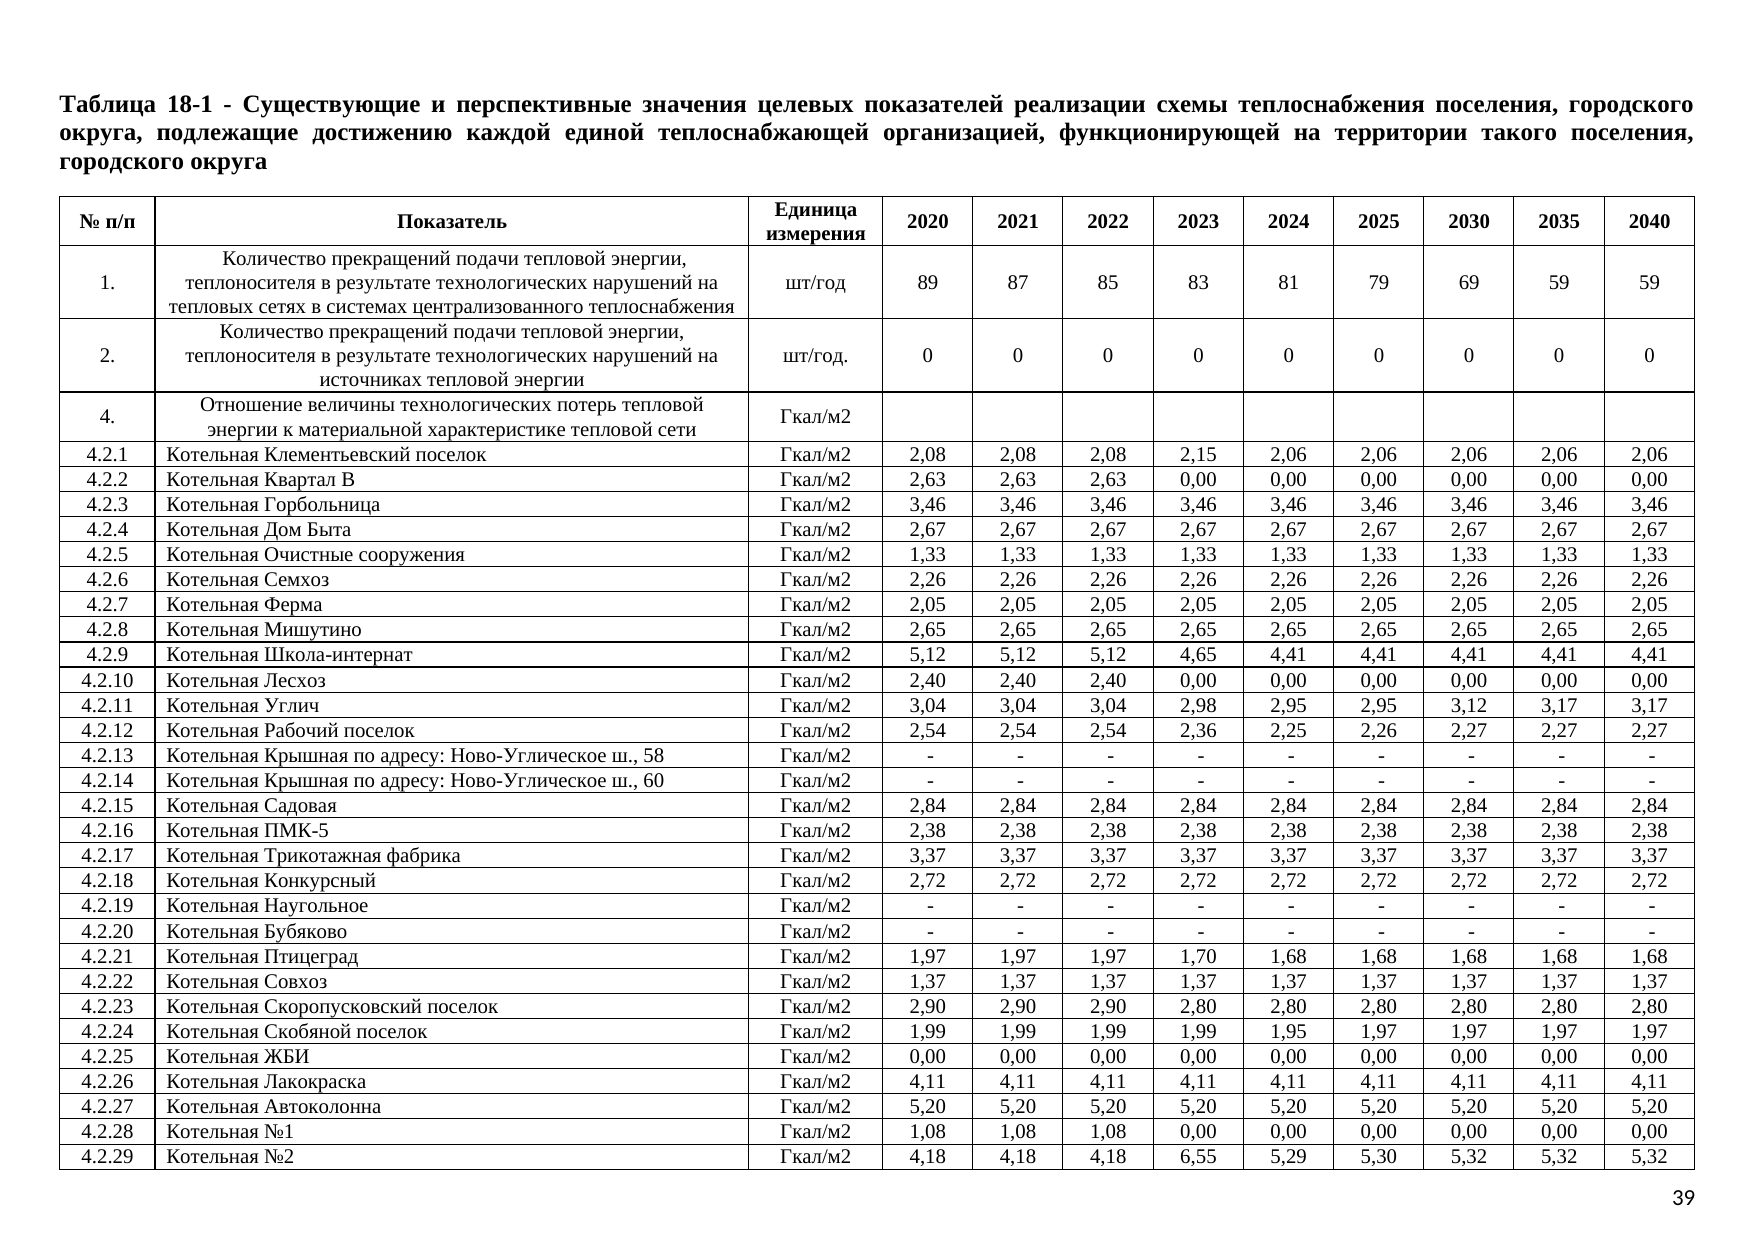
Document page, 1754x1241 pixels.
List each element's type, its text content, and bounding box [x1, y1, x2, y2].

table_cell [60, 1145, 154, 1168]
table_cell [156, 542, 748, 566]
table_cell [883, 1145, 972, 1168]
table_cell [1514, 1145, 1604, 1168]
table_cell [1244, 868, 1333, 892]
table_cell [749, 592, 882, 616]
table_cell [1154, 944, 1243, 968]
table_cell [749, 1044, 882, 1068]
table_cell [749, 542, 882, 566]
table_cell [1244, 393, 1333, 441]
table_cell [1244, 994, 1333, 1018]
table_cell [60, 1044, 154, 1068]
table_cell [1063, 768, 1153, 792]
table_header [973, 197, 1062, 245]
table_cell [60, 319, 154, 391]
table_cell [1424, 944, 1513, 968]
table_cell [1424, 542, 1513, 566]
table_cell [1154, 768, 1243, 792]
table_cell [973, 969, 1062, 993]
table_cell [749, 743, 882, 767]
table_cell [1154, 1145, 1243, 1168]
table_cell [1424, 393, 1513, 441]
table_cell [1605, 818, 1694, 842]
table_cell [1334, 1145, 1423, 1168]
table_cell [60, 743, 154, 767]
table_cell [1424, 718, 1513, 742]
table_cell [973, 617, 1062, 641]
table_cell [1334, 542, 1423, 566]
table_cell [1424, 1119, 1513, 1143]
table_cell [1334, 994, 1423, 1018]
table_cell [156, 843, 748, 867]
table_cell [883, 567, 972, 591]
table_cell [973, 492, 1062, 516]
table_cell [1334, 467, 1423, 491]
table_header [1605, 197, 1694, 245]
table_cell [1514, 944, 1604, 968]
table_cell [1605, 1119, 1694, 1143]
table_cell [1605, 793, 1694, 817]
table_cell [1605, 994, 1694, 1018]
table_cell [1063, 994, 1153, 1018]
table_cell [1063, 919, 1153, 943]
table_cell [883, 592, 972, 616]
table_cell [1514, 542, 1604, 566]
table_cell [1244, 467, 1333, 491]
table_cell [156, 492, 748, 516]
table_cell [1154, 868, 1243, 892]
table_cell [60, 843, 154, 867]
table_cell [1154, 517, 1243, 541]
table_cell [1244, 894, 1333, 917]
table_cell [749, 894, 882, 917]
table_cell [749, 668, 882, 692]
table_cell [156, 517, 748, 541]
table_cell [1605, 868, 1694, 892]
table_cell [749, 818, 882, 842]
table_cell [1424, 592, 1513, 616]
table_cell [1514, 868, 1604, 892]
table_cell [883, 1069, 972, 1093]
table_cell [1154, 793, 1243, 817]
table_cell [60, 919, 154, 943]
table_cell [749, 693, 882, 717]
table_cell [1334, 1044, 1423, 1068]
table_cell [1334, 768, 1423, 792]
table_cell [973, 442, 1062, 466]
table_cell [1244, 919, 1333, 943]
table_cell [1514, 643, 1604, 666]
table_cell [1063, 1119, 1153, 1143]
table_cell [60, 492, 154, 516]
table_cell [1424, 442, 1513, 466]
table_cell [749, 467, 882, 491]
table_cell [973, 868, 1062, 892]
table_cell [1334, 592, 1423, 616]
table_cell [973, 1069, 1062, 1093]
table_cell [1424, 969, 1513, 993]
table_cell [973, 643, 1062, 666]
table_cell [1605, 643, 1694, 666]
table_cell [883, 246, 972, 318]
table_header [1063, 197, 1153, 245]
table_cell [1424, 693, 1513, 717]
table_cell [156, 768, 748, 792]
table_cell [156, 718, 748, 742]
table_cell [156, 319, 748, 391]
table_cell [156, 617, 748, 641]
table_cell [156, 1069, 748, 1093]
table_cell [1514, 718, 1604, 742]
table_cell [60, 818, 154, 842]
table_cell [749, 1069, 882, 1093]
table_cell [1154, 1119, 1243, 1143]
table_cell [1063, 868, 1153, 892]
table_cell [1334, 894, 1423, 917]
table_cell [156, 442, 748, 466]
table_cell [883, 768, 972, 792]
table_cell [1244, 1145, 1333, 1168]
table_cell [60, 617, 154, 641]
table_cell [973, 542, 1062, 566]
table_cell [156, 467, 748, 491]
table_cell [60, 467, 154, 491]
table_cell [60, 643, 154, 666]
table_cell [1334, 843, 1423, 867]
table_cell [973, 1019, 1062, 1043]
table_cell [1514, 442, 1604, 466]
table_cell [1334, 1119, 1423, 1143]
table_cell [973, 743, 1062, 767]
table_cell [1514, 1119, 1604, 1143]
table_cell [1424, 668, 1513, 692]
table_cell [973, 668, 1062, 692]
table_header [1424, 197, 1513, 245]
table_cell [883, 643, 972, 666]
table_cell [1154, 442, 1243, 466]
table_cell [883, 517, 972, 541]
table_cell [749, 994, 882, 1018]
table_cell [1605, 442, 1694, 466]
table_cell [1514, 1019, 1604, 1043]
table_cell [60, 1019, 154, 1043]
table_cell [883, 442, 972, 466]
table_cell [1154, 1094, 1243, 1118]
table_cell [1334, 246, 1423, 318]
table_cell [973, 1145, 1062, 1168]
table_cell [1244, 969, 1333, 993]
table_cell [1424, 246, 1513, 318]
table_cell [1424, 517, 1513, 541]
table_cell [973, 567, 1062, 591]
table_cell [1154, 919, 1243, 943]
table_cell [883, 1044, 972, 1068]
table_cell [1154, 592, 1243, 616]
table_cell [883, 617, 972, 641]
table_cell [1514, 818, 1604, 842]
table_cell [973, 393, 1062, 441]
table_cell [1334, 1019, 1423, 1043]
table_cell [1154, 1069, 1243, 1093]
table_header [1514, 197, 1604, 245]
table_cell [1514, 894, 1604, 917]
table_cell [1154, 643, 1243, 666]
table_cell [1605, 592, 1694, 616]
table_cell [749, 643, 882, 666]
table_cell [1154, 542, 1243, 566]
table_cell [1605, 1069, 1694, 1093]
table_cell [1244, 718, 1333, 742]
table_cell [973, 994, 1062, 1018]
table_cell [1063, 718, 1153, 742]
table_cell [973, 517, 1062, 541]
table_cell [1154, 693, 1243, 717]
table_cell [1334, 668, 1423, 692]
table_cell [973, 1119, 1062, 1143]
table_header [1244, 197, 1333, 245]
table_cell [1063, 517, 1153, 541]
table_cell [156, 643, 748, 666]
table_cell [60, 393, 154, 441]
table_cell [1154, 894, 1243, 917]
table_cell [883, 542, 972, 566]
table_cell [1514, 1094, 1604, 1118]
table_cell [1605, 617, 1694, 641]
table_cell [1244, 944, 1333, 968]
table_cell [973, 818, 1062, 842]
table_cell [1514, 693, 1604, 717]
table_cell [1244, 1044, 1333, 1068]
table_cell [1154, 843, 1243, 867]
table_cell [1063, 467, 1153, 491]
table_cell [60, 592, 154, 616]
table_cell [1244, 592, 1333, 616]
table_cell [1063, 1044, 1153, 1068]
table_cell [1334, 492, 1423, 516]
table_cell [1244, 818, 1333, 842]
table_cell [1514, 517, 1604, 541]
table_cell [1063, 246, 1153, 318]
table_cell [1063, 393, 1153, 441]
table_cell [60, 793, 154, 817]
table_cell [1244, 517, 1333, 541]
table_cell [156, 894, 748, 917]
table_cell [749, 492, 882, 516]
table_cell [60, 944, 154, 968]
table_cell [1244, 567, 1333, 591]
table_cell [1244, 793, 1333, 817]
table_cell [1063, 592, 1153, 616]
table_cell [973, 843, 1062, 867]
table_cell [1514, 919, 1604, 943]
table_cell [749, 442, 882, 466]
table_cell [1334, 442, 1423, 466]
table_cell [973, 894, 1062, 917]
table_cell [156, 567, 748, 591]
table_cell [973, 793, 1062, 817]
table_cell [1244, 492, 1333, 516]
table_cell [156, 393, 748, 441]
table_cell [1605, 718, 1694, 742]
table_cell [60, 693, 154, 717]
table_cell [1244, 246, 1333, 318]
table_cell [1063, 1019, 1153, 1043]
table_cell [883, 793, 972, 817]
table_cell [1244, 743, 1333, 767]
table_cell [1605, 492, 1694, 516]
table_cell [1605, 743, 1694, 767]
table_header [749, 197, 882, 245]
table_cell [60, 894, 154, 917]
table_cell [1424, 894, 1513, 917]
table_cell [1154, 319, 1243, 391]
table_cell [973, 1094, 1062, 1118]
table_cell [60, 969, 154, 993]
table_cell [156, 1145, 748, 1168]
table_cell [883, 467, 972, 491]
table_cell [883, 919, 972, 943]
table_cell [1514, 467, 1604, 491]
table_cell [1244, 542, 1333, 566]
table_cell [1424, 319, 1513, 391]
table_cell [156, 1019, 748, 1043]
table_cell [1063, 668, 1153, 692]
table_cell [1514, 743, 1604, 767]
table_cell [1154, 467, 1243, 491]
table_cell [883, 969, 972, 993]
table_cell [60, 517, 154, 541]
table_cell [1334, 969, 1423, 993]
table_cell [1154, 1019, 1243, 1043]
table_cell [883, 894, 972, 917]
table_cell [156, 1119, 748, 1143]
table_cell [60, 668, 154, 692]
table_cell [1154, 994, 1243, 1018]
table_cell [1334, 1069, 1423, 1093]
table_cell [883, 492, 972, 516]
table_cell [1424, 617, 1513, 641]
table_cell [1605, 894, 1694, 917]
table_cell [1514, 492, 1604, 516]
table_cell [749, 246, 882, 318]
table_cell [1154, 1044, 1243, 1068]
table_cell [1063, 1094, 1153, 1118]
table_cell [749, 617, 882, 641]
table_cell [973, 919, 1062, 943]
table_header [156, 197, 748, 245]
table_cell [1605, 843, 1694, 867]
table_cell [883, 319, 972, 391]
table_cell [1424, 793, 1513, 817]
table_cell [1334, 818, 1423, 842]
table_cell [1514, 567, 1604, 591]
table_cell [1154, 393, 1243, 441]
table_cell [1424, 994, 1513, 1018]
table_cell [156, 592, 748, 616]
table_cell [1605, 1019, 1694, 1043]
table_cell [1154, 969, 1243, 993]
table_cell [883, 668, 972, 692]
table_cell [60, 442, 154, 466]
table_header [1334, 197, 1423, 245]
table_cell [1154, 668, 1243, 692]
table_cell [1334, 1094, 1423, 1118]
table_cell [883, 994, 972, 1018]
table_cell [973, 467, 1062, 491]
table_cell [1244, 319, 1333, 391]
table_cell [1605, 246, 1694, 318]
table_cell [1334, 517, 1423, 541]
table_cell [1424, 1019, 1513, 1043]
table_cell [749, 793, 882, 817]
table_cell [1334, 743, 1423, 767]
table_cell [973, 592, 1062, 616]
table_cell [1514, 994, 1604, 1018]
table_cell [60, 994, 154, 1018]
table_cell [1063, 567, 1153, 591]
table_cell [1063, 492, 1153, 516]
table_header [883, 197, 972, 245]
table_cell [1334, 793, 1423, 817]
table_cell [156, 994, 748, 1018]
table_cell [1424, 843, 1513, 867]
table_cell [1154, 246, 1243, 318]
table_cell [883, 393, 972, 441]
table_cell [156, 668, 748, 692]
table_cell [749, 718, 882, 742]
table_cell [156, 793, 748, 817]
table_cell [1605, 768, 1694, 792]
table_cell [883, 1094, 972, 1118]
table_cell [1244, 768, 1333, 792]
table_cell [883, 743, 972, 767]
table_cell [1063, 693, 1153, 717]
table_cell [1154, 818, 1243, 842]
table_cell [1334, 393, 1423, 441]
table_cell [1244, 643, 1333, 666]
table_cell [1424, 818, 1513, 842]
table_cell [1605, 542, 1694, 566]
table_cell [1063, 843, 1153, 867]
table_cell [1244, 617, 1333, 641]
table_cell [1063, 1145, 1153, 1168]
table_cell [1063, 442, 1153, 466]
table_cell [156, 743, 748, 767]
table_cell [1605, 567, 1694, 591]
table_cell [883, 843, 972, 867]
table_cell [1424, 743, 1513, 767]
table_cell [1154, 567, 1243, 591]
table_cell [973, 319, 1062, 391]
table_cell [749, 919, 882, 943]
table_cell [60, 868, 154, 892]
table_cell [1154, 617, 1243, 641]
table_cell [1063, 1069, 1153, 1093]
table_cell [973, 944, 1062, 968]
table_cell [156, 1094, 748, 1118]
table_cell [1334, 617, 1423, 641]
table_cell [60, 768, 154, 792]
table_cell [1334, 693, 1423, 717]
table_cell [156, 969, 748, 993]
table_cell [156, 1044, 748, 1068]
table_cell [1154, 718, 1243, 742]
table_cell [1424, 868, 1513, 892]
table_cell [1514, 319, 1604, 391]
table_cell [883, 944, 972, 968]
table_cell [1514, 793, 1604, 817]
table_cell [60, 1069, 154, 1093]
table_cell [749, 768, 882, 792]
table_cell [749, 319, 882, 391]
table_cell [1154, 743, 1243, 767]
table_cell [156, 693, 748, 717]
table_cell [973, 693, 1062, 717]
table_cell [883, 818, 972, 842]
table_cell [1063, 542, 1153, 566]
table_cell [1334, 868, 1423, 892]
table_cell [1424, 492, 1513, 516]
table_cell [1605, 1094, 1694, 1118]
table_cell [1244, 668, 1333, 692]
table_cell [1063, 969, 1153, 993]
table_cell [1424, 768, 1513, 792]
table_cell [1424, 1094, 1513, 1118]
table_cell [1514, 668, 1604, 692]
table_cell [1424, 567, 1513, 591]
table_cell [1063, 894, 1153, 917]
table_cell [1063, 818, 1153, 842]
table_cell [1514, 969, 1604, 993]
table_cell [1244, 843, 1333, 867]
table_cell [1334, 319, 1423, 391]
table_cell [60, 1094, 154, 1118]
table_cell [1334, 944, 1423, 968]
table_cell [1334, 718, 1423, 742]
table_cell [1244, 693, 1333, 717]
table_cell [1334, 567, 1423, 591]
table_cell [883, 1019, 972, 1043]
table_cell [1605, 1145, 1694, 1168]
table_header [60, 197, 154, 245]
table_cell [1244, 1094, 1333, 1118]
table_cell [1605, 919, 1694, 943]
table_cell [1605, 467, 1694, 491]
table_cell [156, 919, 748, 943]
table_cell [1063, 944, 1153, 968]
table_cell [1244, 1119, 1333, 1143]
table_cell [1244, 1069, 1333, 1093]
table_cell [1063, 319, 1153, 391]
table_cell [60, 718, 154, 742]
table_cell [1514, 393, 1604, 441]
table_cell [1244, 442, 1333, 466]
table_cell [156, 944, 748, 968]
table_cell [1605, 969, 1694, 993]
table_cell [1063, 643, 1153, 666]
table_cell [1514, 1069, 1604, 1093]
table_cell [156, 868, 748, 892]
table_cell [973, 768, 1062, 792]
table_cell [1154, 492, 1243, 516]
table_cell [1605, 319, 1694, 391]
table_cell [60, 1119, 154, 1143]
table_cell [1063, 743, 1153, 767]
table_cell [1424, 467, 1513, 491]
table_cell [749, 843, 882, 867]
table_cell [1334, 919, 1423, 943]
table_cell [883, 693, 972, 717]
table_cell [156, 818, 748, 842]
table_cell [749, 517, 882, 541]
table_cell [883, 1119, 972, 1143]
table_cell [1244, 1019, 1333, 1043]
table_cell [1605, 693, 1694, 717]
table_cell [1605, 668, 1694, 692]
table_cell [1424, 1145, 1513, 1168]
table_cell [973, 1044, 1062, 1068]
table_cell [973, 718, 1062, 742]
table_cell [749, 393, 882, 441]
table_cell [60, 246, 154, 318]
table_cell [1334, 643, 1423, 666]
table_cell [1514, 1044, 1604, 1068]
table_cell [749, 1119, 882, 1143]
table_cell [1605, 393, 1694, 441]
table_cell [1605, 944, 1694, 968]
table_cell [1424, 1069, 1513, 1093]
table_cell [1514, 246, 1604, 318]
text Таблица 18-1 - Существующие и перспективные значения целевых показателей реализации схемы теплоснабжения поселения, городского округа, подлежащие достижению каждой единой теплоснабжающей организацией, функционирующей на территории такого поселения, городского округа [59, 89, 1695, 175]
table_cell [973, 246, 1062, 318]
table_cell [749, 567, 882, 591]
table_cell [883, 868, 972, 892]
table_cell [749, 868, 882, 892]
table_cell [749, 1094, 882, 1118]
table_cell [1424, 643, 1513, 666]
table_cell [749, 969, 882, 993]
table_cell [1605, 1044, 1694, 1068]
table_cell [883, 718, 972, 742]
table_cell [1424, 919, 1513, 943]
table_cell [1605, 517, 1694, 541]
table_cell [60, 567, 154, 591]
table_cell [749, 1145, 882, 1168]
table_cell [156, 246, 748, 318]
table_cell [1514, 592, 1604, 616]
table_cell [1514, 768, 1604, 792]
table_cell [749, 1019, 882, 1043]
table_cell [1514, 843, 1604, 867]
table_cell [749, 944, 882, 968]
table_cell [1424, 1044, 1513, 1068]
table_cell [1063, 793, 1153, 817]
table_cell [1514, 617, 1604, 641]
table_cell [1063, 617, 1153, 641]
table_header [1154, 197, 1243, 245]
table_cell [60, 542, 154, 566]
